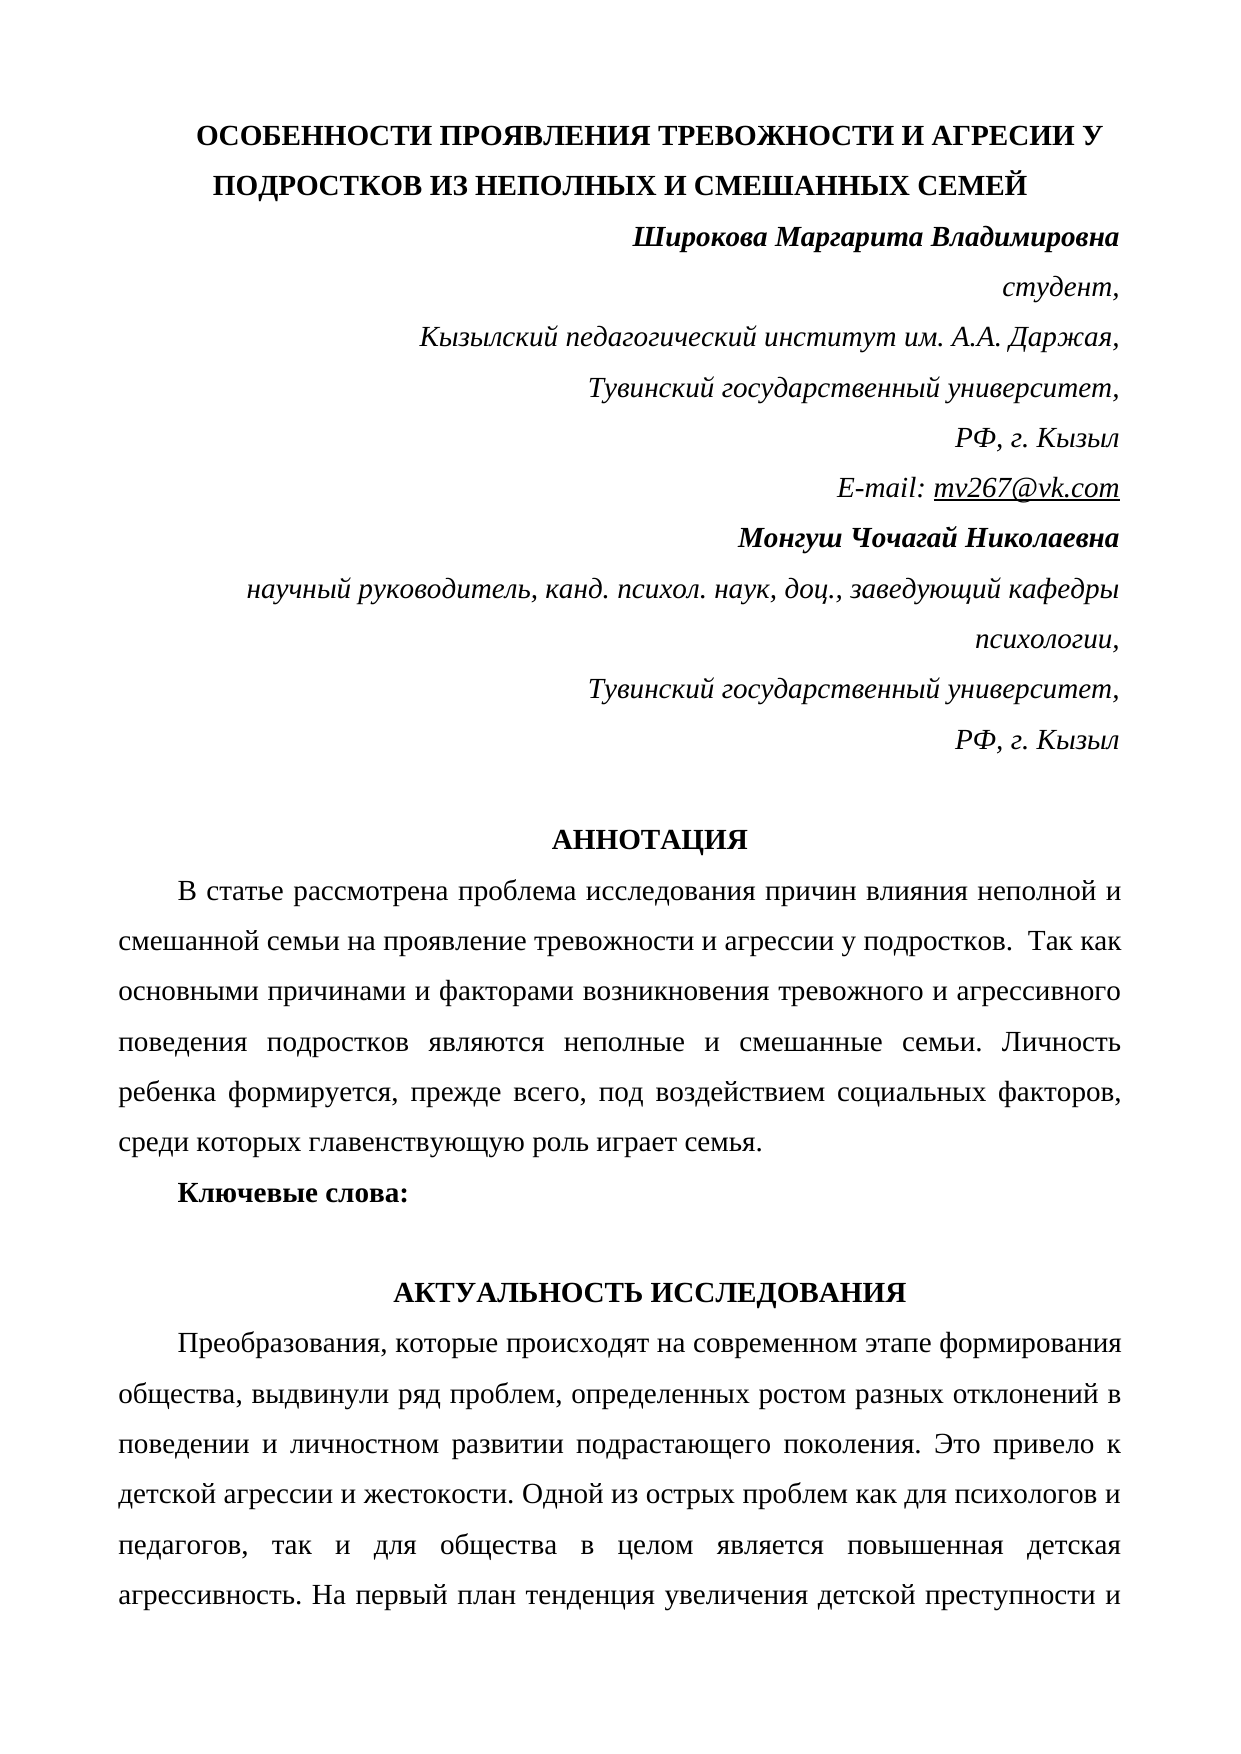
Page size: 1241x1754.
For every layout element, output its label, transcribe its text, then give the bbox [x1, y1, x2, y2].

text студент, [118, 269, 1122, 303]
text РФ, г. Кызыл [118, 722, 1122, 755]
text научный руководитель, канд. психол. наук, доц., заведующий кафедры психологии, [118, 571, 1122, 655]
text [118, 1326, 1122, 1611]
text Ключевые слова: [118, 1175, 1122, 1208]
text В статье рассмотрена проблема исследования причин влияния неполной и смешанной семьи на проявление тревожности и агрессии у подростков. Так как основными причинами и факторами возникновения тревожного и агрессивного поведения подростков являются неполные и смешанные семьи. Личность ребенка формируется, прежде всего, под воздействием социальных факторов, среди которых главенствующую роль играет семья. [118, 873, 1122, 1158]
text Монгуш Чочагай Николаевна [118, 521, 1122, 554]
text Тувинский государственный университет, [118, 370, 1122, 403]
text Широкова Маргарита Владимировна [118, 219, 1122, 252]
text Кызылский педагогический институт им. А.А. Даржая, [118, 319, 1122, 353]
text АННОТАЦИЯ [118, 822, 1122, 856]
text E-mail: mv267@vk.com [118, 470, 1122, 504]
text РФ, г. Кызыл [118, 420, 1122, 453]
text ОСОБЕННОСТИ ПРОЯВЛЕНИЯ ТРЕВОЖНОСТИ И АГРЕСИИ У ПОДРОСТКОВ ИЗ НЕПОЛНЫХ И СМЕШАННЫХ СЕМЕЙ [118, 118, 1122, 202]
text АКТУАЛЬНОСТЬ ИССЛЕДОВАНИЯ [118, 1275, 1122, 1309]
text Тувинский государственный университет, [118, 672, 1122, 705]
